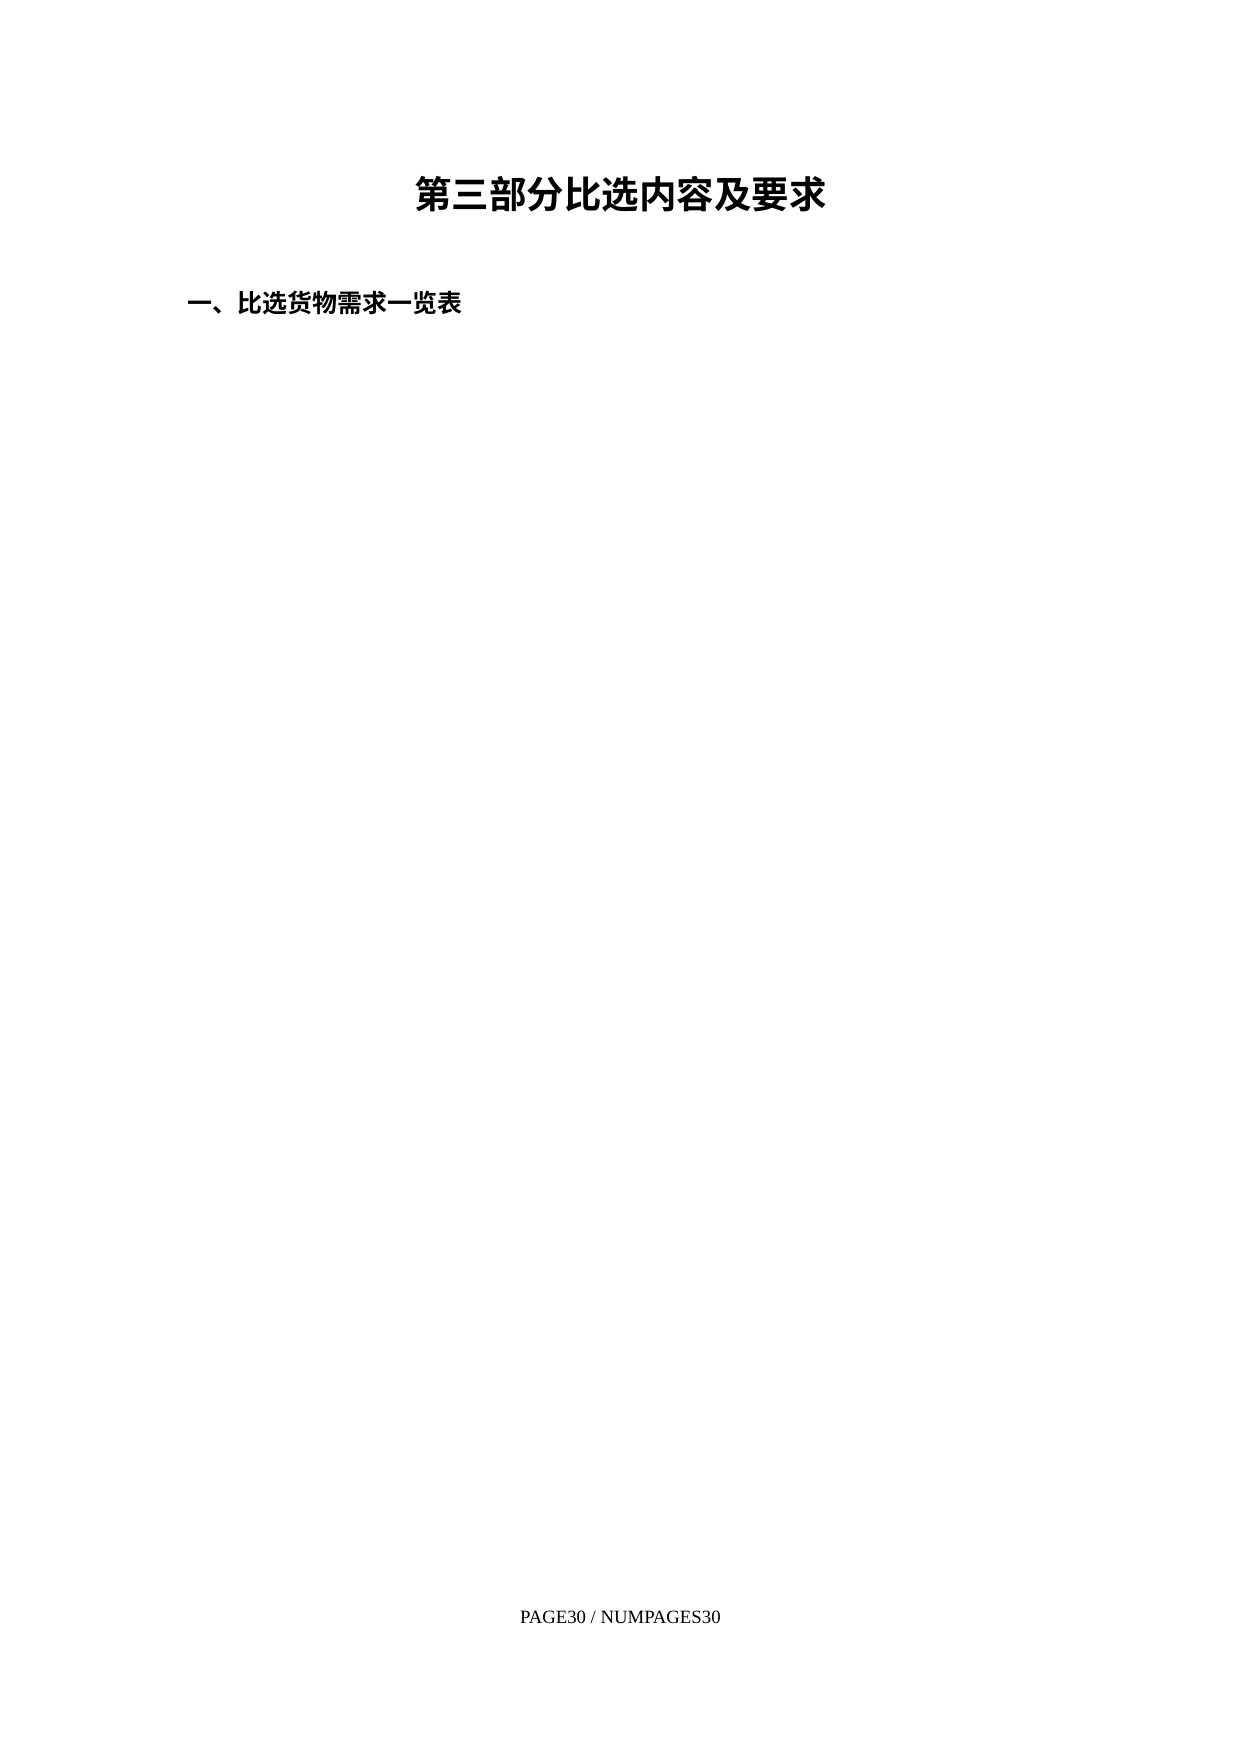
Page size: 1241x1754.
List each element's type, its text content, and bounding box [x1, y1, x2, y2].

text 一、比选货物需求一览表 [187, 269, 1053, 334]
text 第三部分比选内容及要求 [187, 160, 1053, 225]
